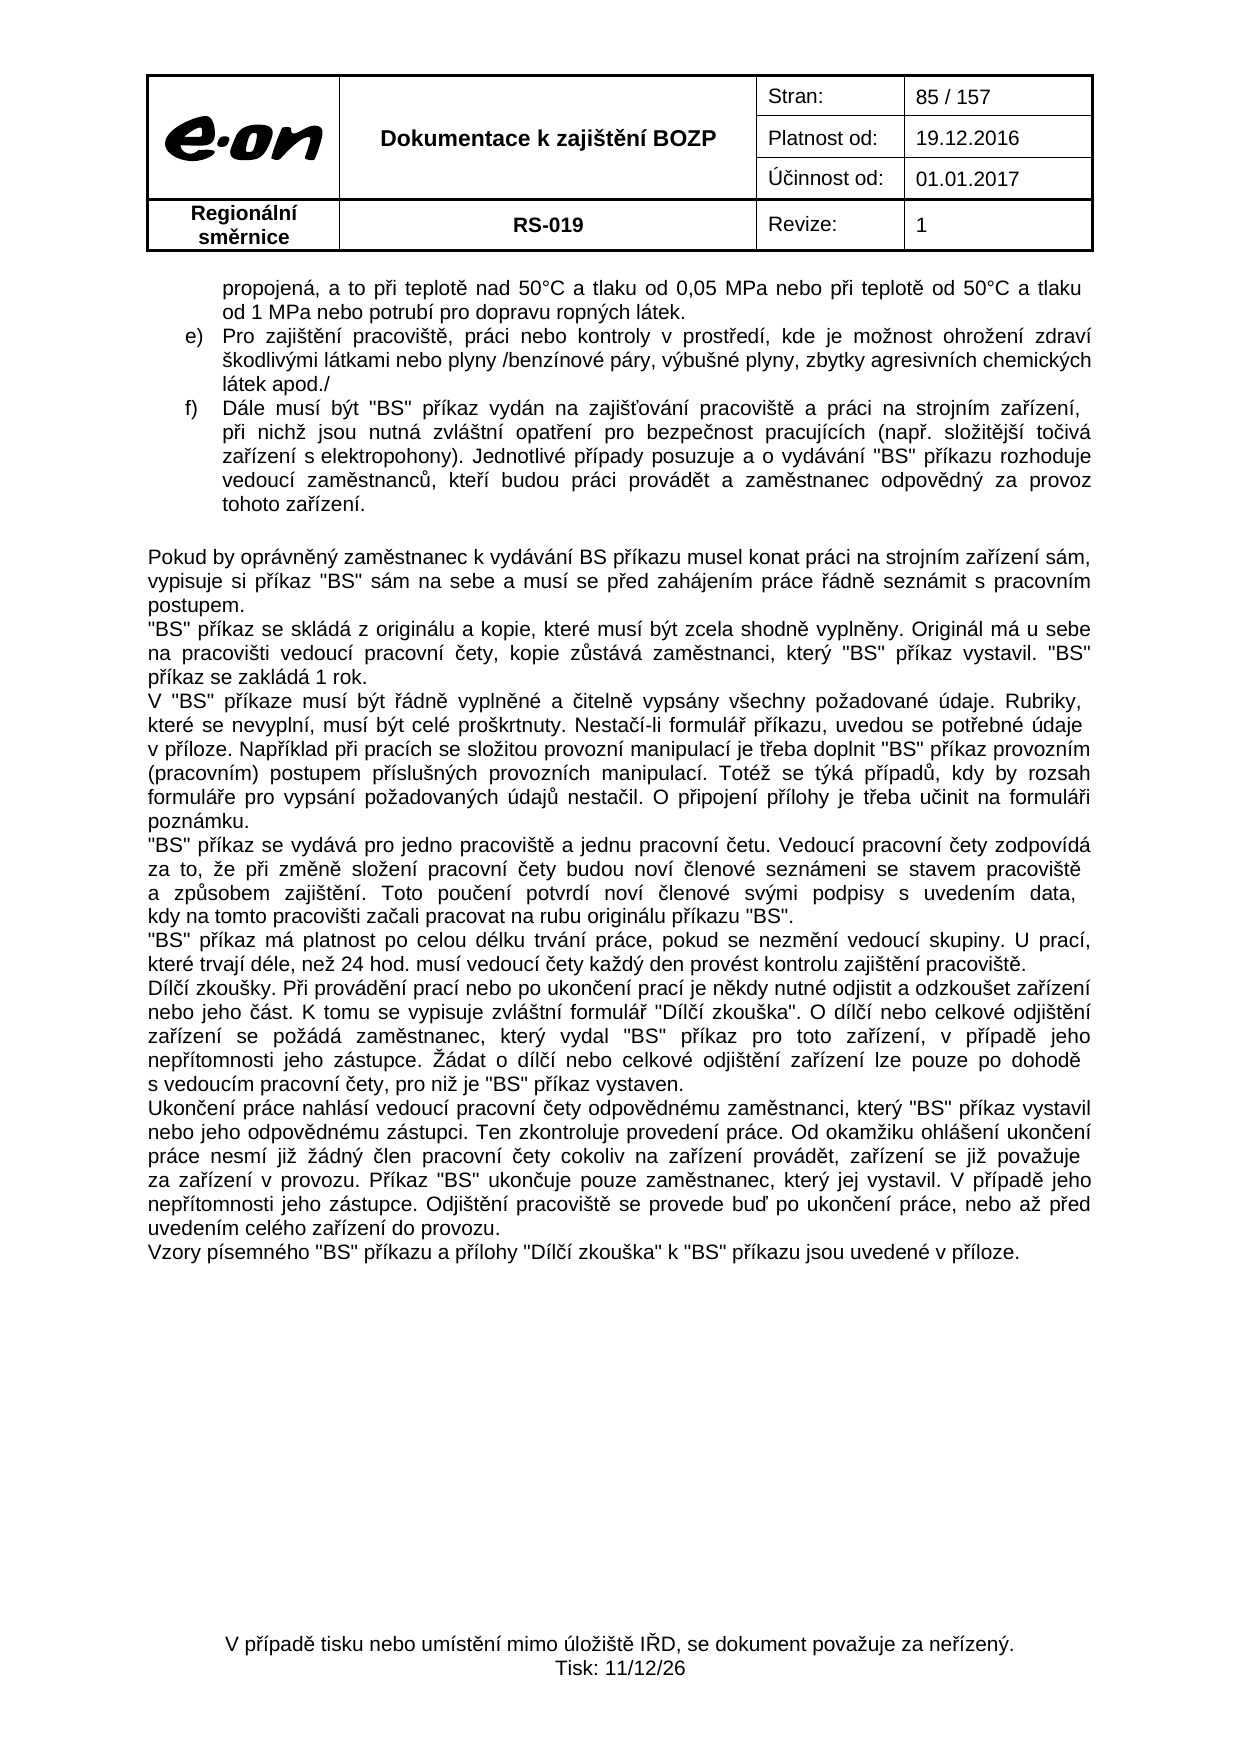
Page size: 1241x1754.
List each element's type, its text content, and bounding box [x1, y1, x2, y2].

text Pokud by oprávněný zaměstnanec k vydávání BS příkazu musel konat práci na strojním zařízení sám, vypisuje si příkaz "BS" sám na sebe a musí se před zahájením práce řádně seznámit s pracovním postupem. [148, 545, 1092, 617]
list Pro zajištění pracoviště, práci nebo kontroly v prostředí, kde je možnost ohrožení zdraví škodlivými látkami nebo plyny /benzínové páry, výbušné plyny, zbytky agresivních chemických látek apod./ [185, 324, 1092, 396]
text Ukončení práce nahlásí vedoucí pracovní čety odpovědnému zaměstnanci, který "BS" příkaz vystavil nebo jeho odpovědnému zástupci. Ten zkontroluje provedení práce. Od okamžiku ohlášení ukončení práce nesmí již žádný člen pracovní čety cokoliv na zařízení provádět, zařízení se již považuje za zařízení v provozu. Příkaz "BS" ukončuje pouze zaměstnanec, který jej vystavil. V případě jeho nepřítomnosti jeho zástupce. Odjištění pracoviště se provede buď po ukončení práce, nebo až před uvedením celého zařízení do provozu. [148, 1096, 1092, 1240]
text "BS" příkaz se vydává pro jedno pracoviště a jednu pracovní četu. Vedoucí pracovní čety zodpovídá za to, že při změně složení pracovní čety budou noví členové seznámeni se stavem pracoviště a způsobem zajištění. Toto poučení potvrdí noví členové svými podpisy s uvedením data, kdy na tomto pracovišti začali pracovat na rubu originálu příkazu "BS". [148, 832, 1092, 928]
list Dále musí být "BS" příkaz vydán na zajišťování pracoviště a práci na strojním zařízení, při nichž jsou nutná zvláštní opatření pro bezpečnost pracujících (např. složitější točivá zařízení s elektropohony). Jednotlivé případy posuzuje a o vydávání "BS" příkazu rozhoduje vedoucí zaměstnanců, kteří budou práci provádět a zaměstnanec odpovědný za provoz tohoto zařízení. [185, 396, 1092, 516]
text Vzory písemného "BS" příkazu a přílohy "Dílčí zkouška" k "BS" příkazu jsou uvedené v příloze. [148, 1240, 1092, 1264]
text "BS" příkaz má platnost po celou délku trvání práce, pokud se nezmění vedoucí skupiny. U prací, které trvají déle, než 24 hod. musí vedoucí čety každý den provést kontrolu zajištění pracoviště. [148, 928, 1092, 976]
text V "BS" příkaze musí být řádně vyplněné a čitelně vypsány všechny požadované údaje. Rubriky, které se nevyplní, musí být celé proškrtnuty. Nestačí-li formulář příkazu, uvedou se potřebné údaje v příloze. Například při pracích se složitou provozní manipulací je třeba doplnit "BS" příkaz provozním (pracovním) postupem příslušných provozních manipulací. Totéž se týká případů, kdy by rozsah formuláře pro vypsání požadovaných údajů nestačil. O připojení přílohy je třeba učinit na formuláři poznámku. [148, 689, 1092, 832]
text Dílčí zkoušky. Při provádění prací nebo po ukončení prací je někdy nutné odjistit a odzkoušet zařízení nebo jeho část. K tomu se vypisuje zvláštní formulář "Dílčí zkouška". O dílčí nebo celkové odjištění zařízení se požádá zaměstnanec, který vydal "BS" příkaz pro toto zařízení, v případě jeho nepřítomnosti jeho zástupce. Žádat o dílčí nebo celkové odjištění zařízení lze pouze po dohodě s vedoucím pracovní čety, pro niž je "BS" příkaz vystaven. [148, 976, 1092, 1096]
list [185, 276, 1092, 324]
text "BS" příkaz se skládá z originálu a kopie, které musí být zcela shodně vyplněny. Originál má u sebe na pracovišti vedoucí pracovní čety, kopie zůstává zaměstnanci, který "BS" příkaz vystavil. "BS" příkaz se zakládá 1 rok. [148, 617, 1092, 689]
